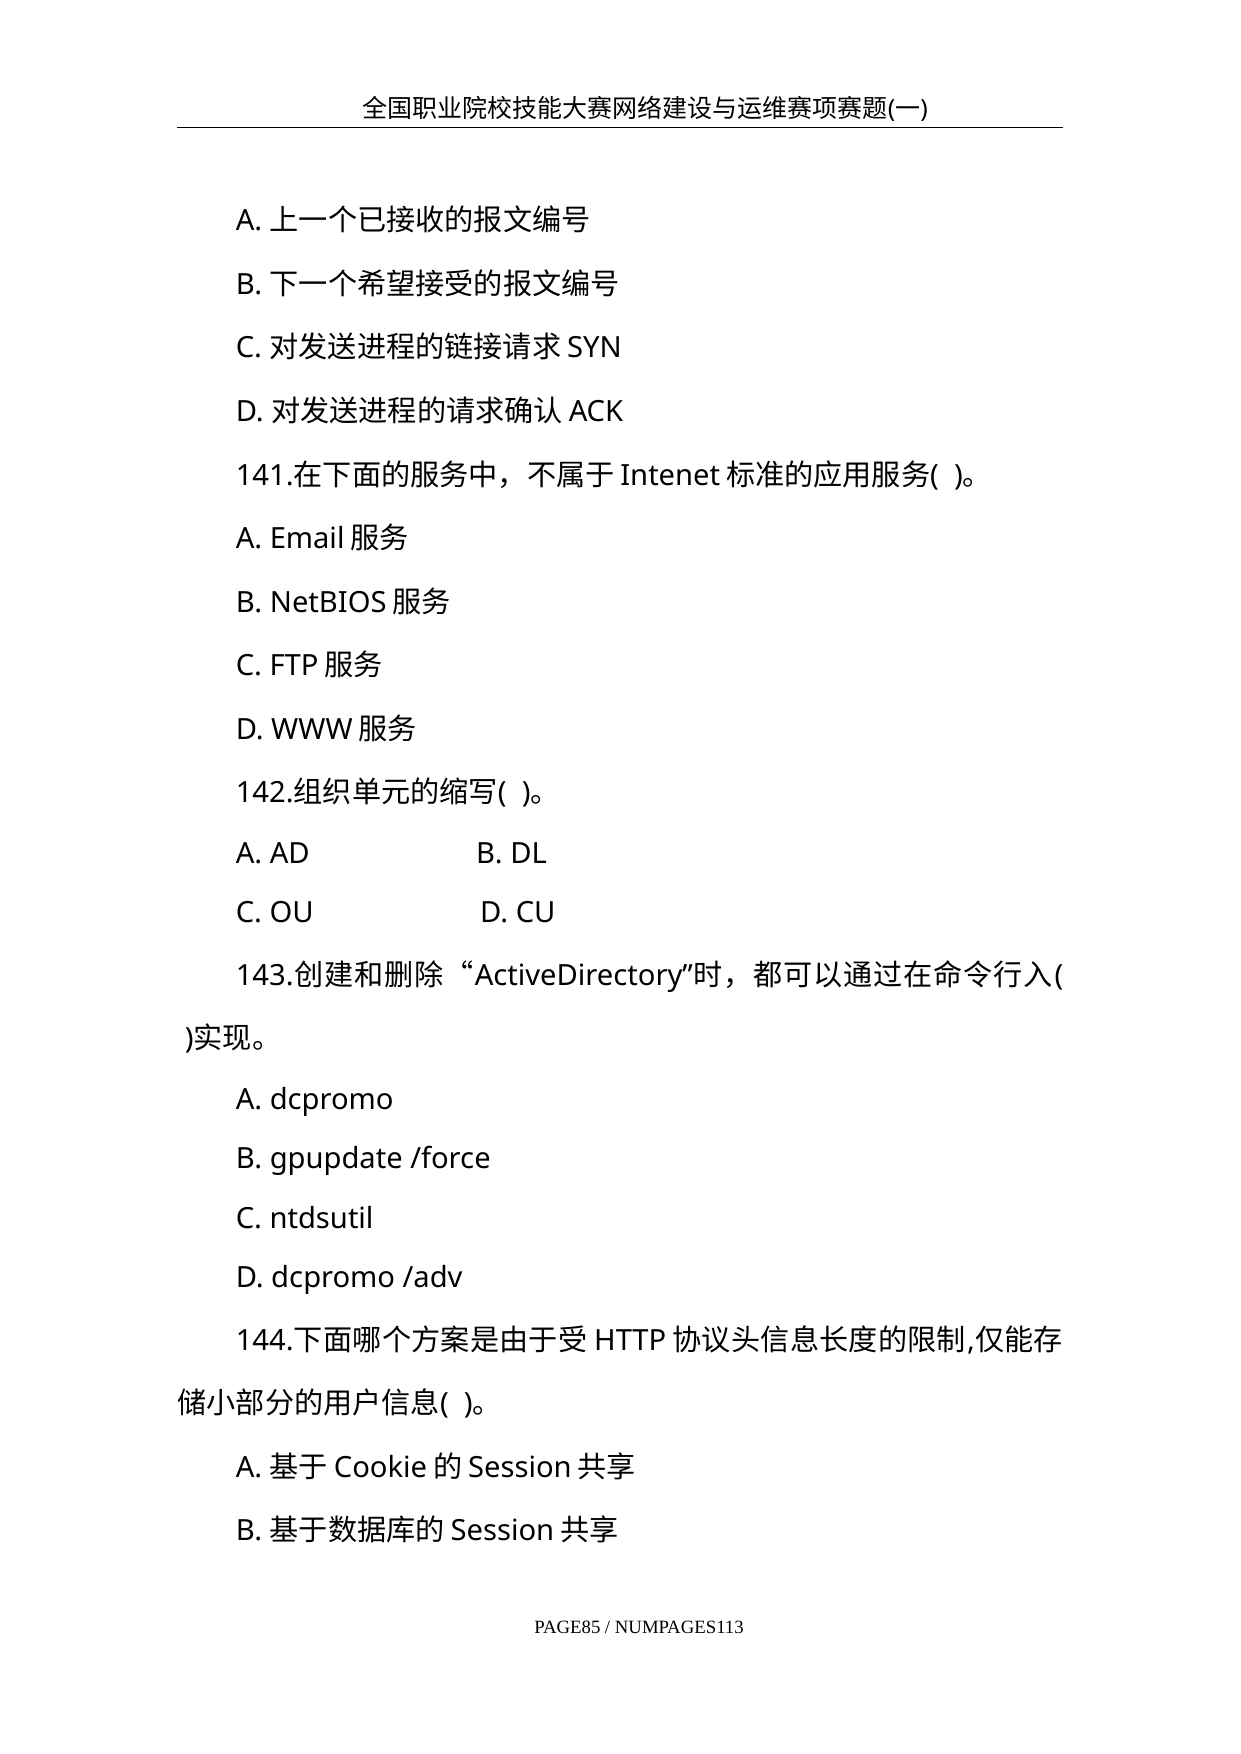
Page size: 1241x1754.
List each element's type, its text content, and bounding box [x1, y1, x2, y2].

text B. NetBIOS服务 [177, 578, 1063, 621]
text 142.组织单元的缩写( )。 [177, 769, 1063, 811]
text D. 对发送进程的请求确认ACK [177, 387, 1063, 430]
text B. gpupdate /force [177, 1138, 1063, 1177]
text B. 下一个希望接受的报文编号 [177, 260, 1063, 303]
text D. dcpromo /adv [177, 1257, 1063, 1296]
text C. OU D. CU [177, 892, 1063, 931]
text B. 基于数据库的Session共享 [177, 1507, 1063, 1549]
text C. ntdsutil [177, 1197, 1063, 1237]
text C. FTP服务 [177, 642, 1063, 684]
text A. 上一个已接收的报文编号 [177, 197, 1063, 239]
text C. 对发送进程的链接请求SYN [177, 324, 1063, 366]
text A. dcpromo [177, 1078, 1063, 1118]
text 141.在下面的服务中，不属于Intenet标准的应用服务( )。 [177, 451, 1063, 493]
text 143.创建和删除“ActiveDirectory”时，都可以通过在命令行入( )实现。 [177, 951, 1063, 1057]
text A. Email服务 [177, 514, 1063, 557]
text A. 基于Cookie的Session共享 [177, 1443, 1063, 1486]
text A. AD B. DL [177, 832, 1063, 872]
text D. WWW服务 [177, 705, 1063, 748]
text 144.下面哪个方案是由于受HTTP协议头信息长度的限制,仅能存储小部分的用户信息( )。 [177, 1316, 1063, 1422]
